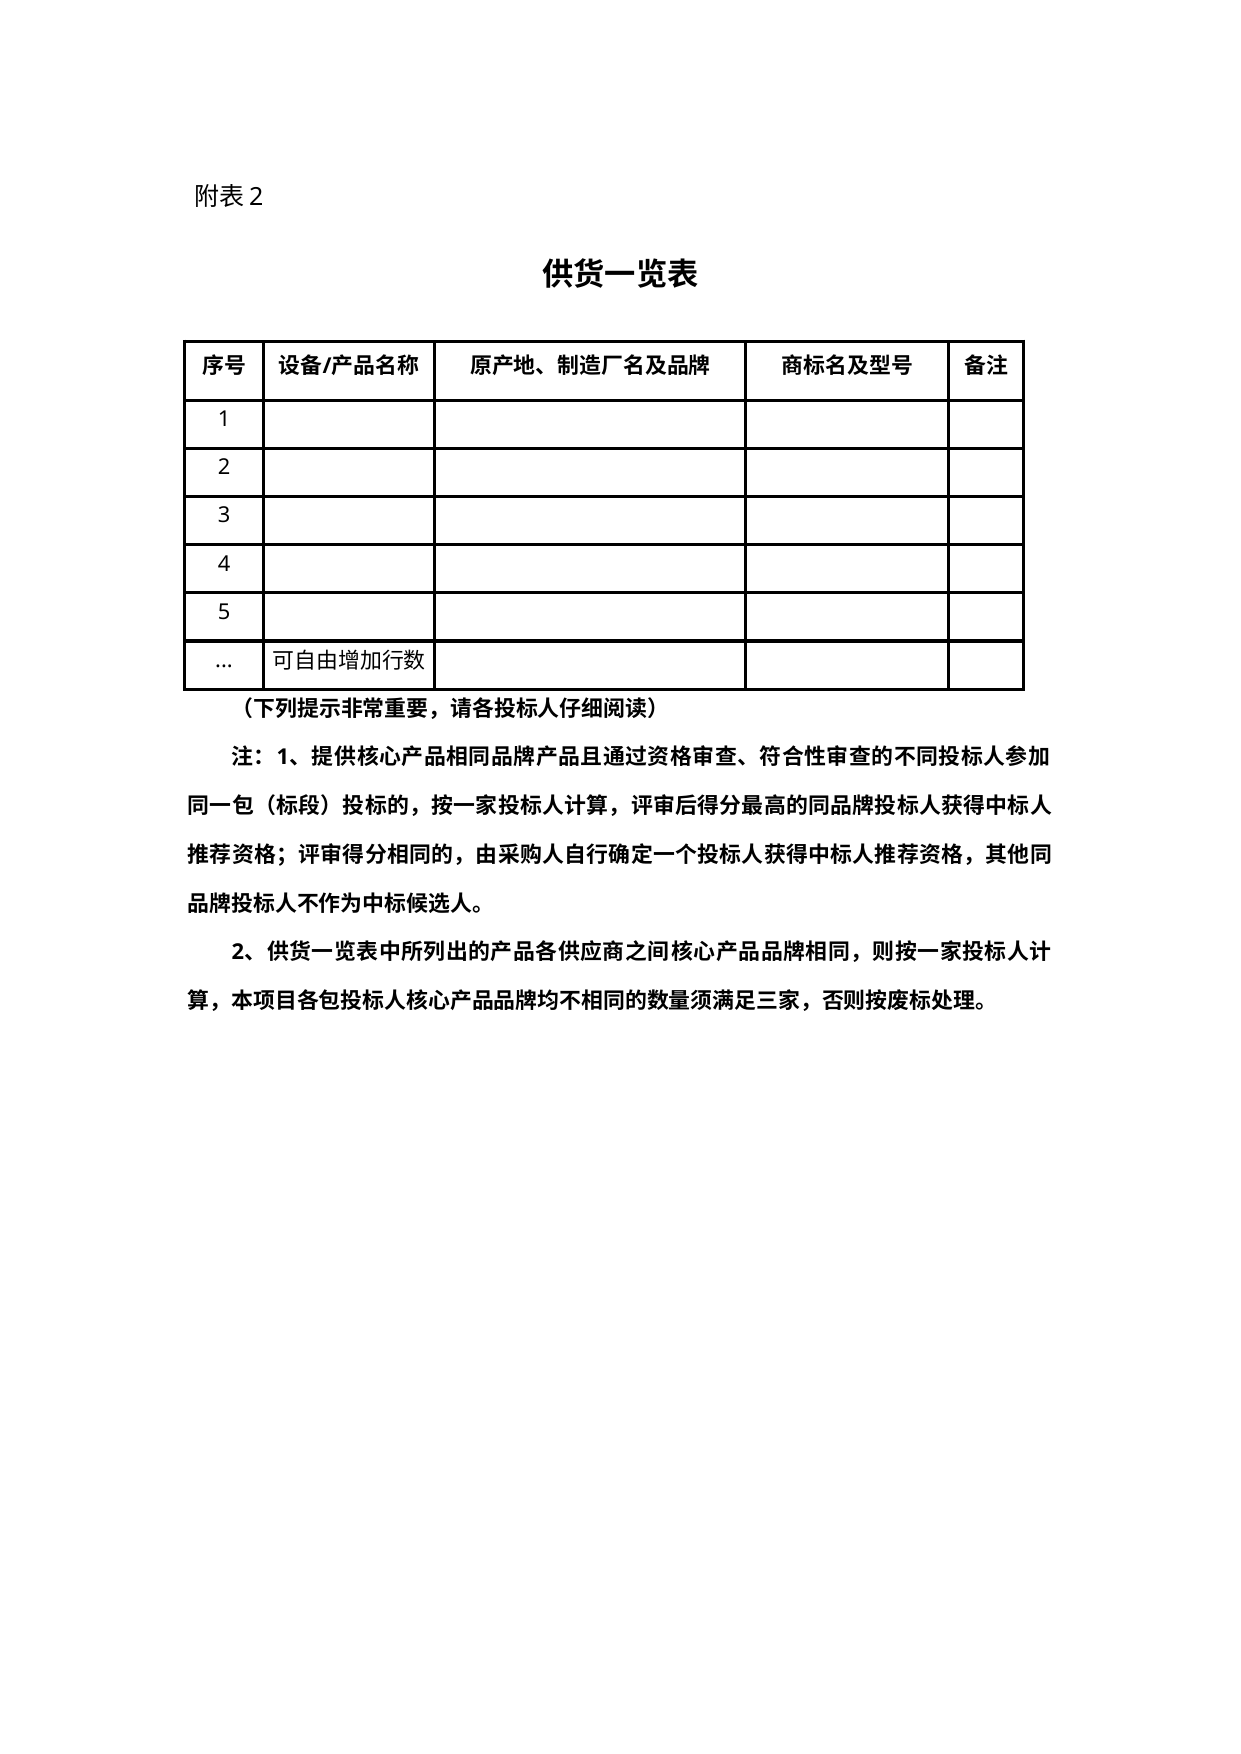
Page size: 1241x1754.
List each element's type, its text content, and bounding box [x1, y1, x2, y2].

table_cell [747, 594, 947, 639]
table_cell 2 [186, 450, 262, 495]
table_cell [747, 402, 947, 447]
table_cell [747, 450, 947, 495]
table_cell [950, 402, 1022, 447]
table_cell [747, 643, 947, 687]
table_cell [436, 594, 744, 639]
table_cell [747, 546, 947, 591]
table_cell [436, 450, 744, 495]
table_cell [950, 450, 1022, 495]
table_cell [950, 594, 1022, 639]
table_header 备注 [950, 343, 1022, 399]
table_cell 4 [186, 546, 262, 591]
table_cell [950, 498, 1022, 543]
table_cell 5 [186, 594, 262, 639]
table_cell [265, 594, 433, 639]
table_cell [436, 402, 744, 447]
table_cell [436, 546, 744, 591]
table_cell [265, 498, 433, 543]
table_header 商标名及型号 [747, 343, 947, 399]
text 2、供货一览表中所列出的产品各供应商之间核心产品品牌相同，则按一家投标人计算，本项目各包投标人核心产品品牌均不相同的数量须满足三家，否则按废标处理。 [187, 933, 1053, 1015]
table_cell 3 [186, 498, 262, 543]
text 注：1、提供核心产品相同品牌产品且通过资格审查、符合性审查的不同投标人参加同一包（标段）投标的，按一家投标人计算，评审后得分最高的同品牌投标人获得中标人推荐资格；评审得分相同的，由采购人自行确定一个投标人获得中标人推荐资格，其他同品牌投标人不作为中标候选人。 [187, 739, 1053, 918]
table_cell [436, 643, 744, 687]
table_cell [950, 546, 1022, 591]
table_cell [265, 402, 433, 447]
table_cell [265, 546, 433, 591]
table_cell [436, 498, 744, 543]
table_header 原产地、制造厂名及品牌 [436, 343, 744, 399]
table_cell 1 [186, 402, 262, 447]
table_header 设备/产品名称 [265, 343, 433, 399]
table_cell [950, 643, 1022, 687]
text 附表2 [187, 162, 1053, 227]
text （下列提示非常重要，请各投标人仔细阅读） [187, 691, 1053, 723]
table_cell 可自由增加行数 [265, 643, 433, 687]
table_cell ... [186, 643, 262, 687]
table_header 序号 [186, 343, 262, 399]
text 供货一览表 [187, 239, 1053, 304]
table_cell [265, 450, 433, 495]
table_cell [747, 498, 947, 543]
